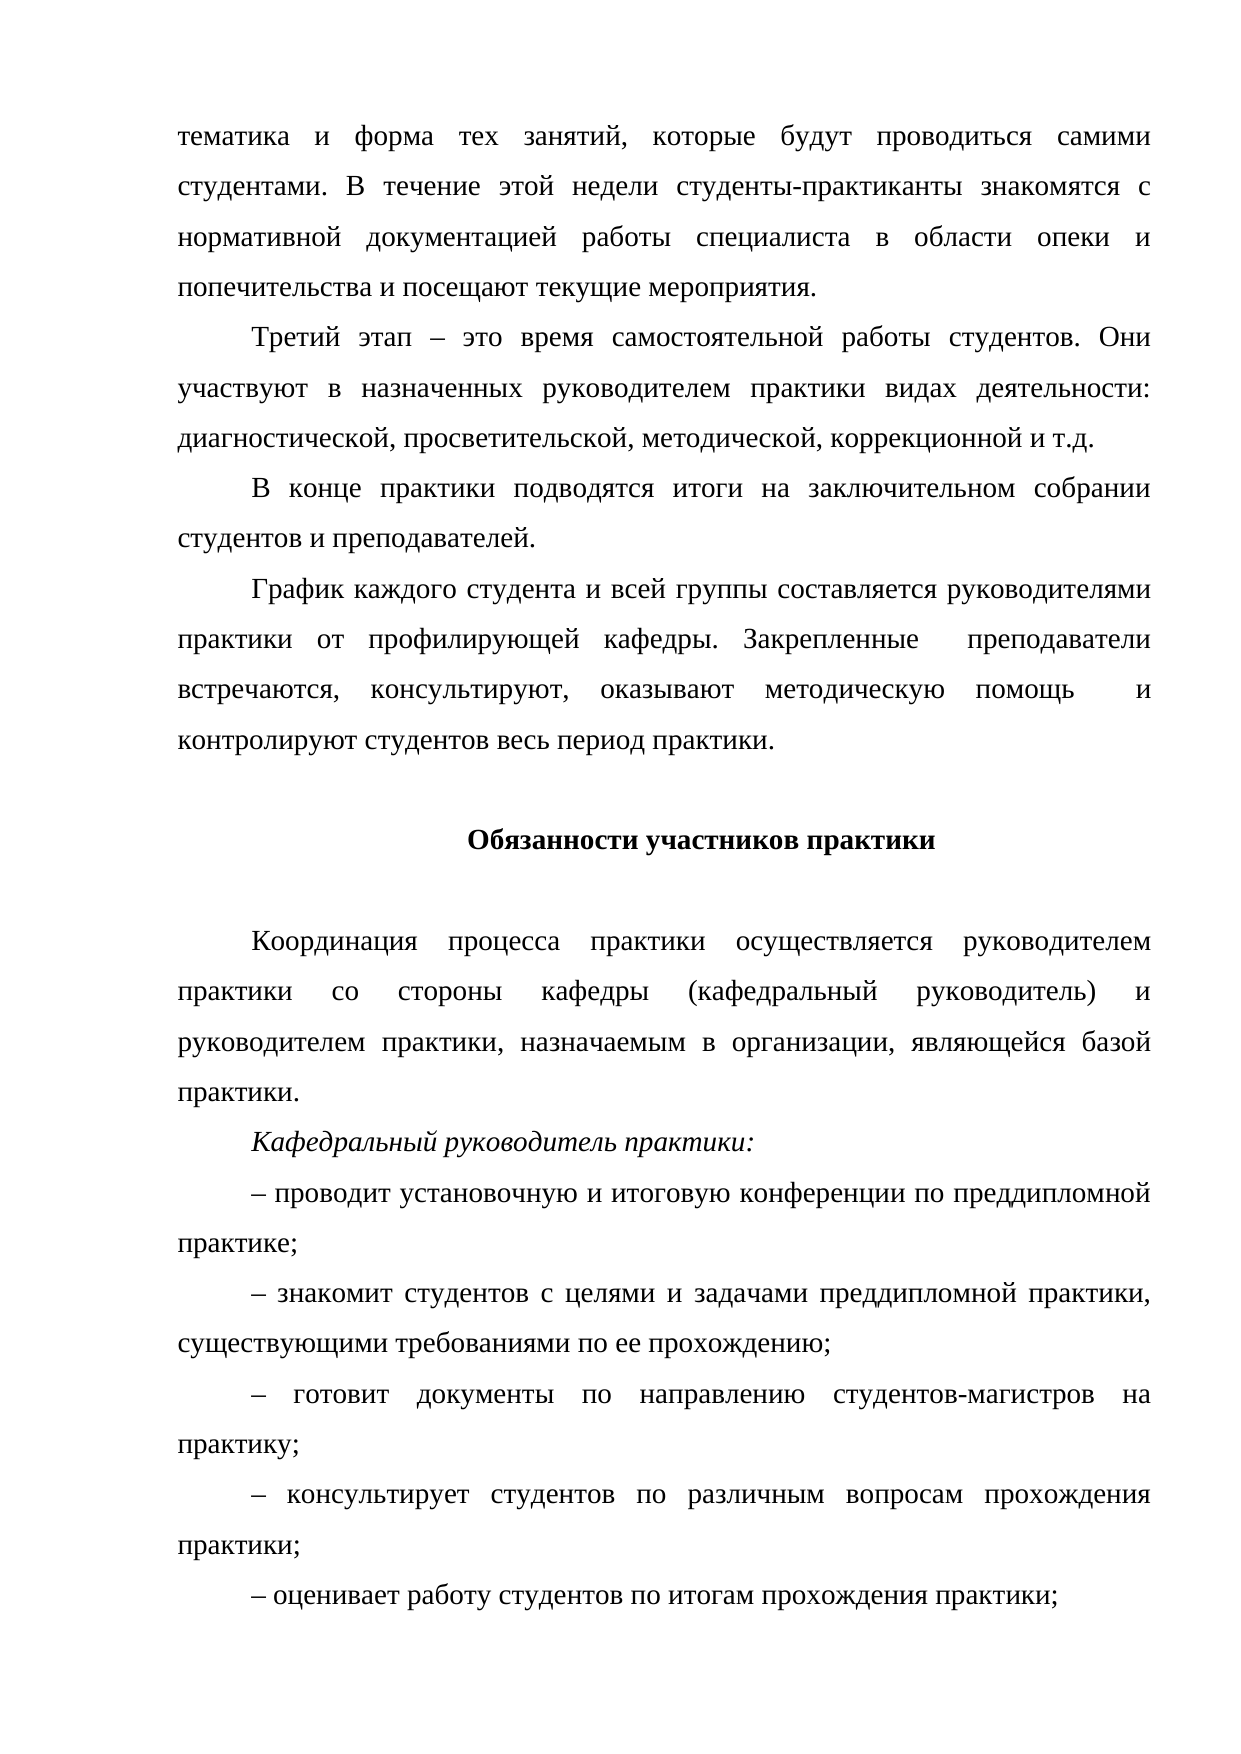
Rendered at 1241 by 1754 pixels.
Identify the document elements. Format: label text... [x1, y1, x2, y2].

text Обязанности участников практики [177, 822, 1152, 856]
text – знакомит студентов с целями и задачами преддипломной практики, существующими требованиями по ее прохождению; [177, 1275, 1152, 1359]
text Третий этап – это время самостоятельной работы студентов. Они участвуют в назначенных руководителем практики видах деятельности: диагностической, просветительской, методической, коррекционной и т.д. [177, 319, 1152, 453]
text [177, 118, 1152, 303]
text Кафедральный руководитель практики: [177, 1124, 1152, 1158]
text Координация процесса практики осуществляется руководителем практики со стороны кафедры (кафедральный руководитель) и руководителем практики, назначаемым в организации, являющейся базой практики. [177, 923, 1152, 1108]
text В конце практики подводятся итоги на заключительном собрании студентов и преподавателей. [177, 470, 1152, 554]
text – проводит установочную и итоговую конференции по преддипломной практике; [177, 1175, 1152, 1258]
text График каждого студента и всей группы составляется руководителями практики от профилирующей кафедры. Закрепленные преподаватели встречаются, консультируют, оказывают методическую помощь и контролируют студентов весь период практики. [177, 571, 1152, 755]
text – консультирует студентов по различным вопросам прохождения практики; [177, 1477, 1152, 1560]
text – оценивает работу студентов по итогам прохождения практики; [177, 1577, 1152, 1611]
text – готовит документы по направлению студентов-магистров на практику; [177, 1376, 1152, 1460]
